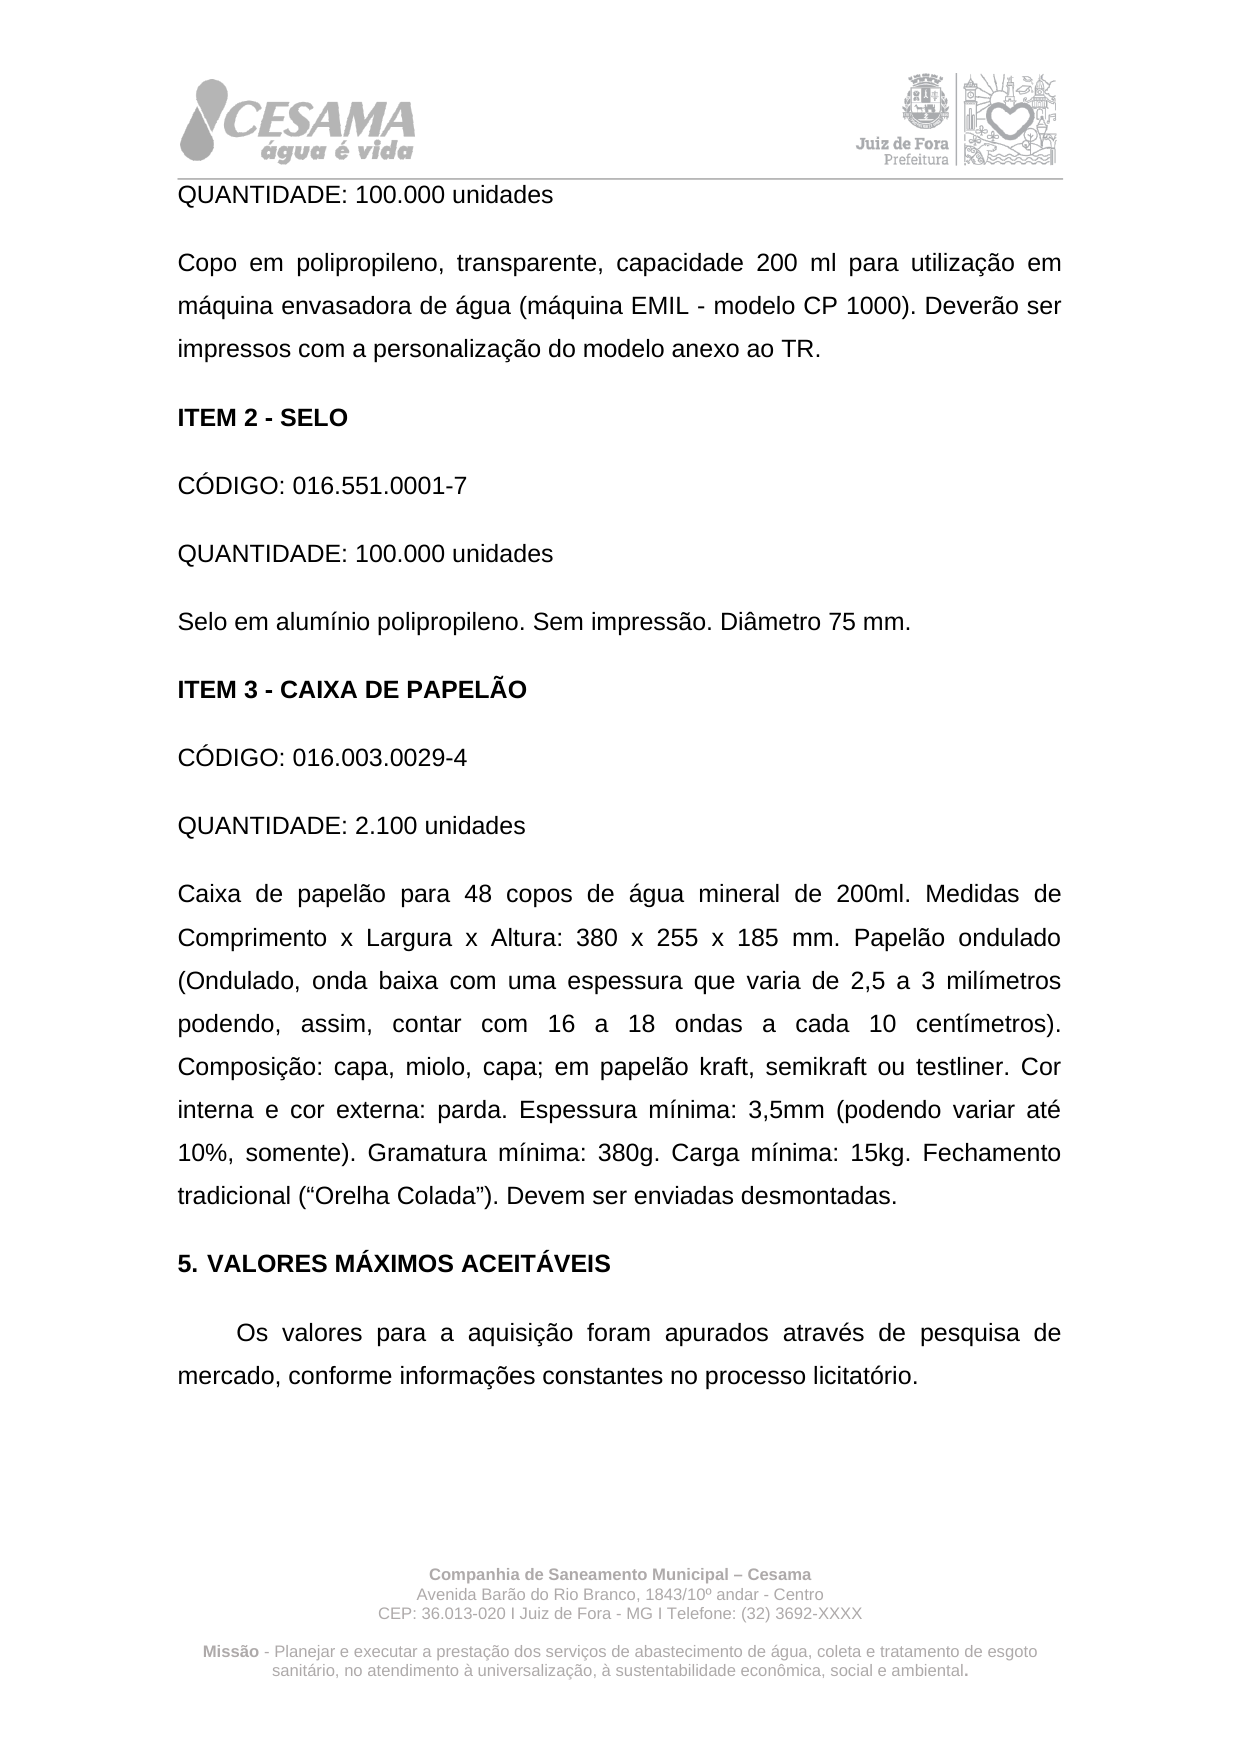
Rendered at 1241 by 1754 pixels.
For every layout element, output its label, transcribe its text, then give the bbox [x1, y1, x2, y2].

text Os valores para a aquisição foram apurados através de pesquisa de mercado, conforme informações constantes no processo licitatório. [177, 1317, 1063, 1389]
picture [177, 73, 1064, 180]
text CÓDIGO: 016.551.0001-7 [177, 471, 1063, 499]
text CÓDIGO: 016.003.0029-4 [177, 743, 1063, 772]
text ITEM 2 - SELO [177, 402, 1063, 431]
text Selo em alumínio polipropileno. Sem impressão. Diâmetro 75 mm. [177, 607, 1063, 636]
list VALORES MÁXIMOS ACEITÁVEIS [177, 1249, 1063, 1278]
text QUANTIDADE: 2.100 unidades [177, 811, 1063, 840]
text QUANTIDADE: 100.000 unidades [177, 539, 1063, 567]
text Copo em polipropileno, transparente, capacidade 200 ml para utilização em máquina envasadora de água (máquina EMIL - modelo CP 1000). Deverão ser impressos com a personalização do modelo anexo ao TR. [177, 248, 1063, 363]
text Caixa de papelão para 48 copos de água mineral de 200ml. Medidas de Comprimento x Largura x Altura: 380 x 255 x 185 mm. Papelão ondulado (Ondulado, onda baixa com uma espessura que varia de 2,5 a 3 milímetros podendo, assim, contar com 16 a 18 ondas a cada 10 centímetros). Composição: capa, miolo, capa; em papelão kraft, semikraft ou testliner. Cor interna e cor externa: parda. Espessura mínima: 3,5mm (podendo variar até 10%, somente). Gramatura mínima: 380g. Carga mínima: 15kg. Fechamento tradicional (“Orelha Colada”). Devem ser enviadas desmontadas. [177, 879, 1063, 1210]
text ITEM 3 - CAIXA DE PAPELÃO [177, 675, 1063, 704]
text QUANTIDADE: 100.000 unidades [177, 180, 1063, 209]
